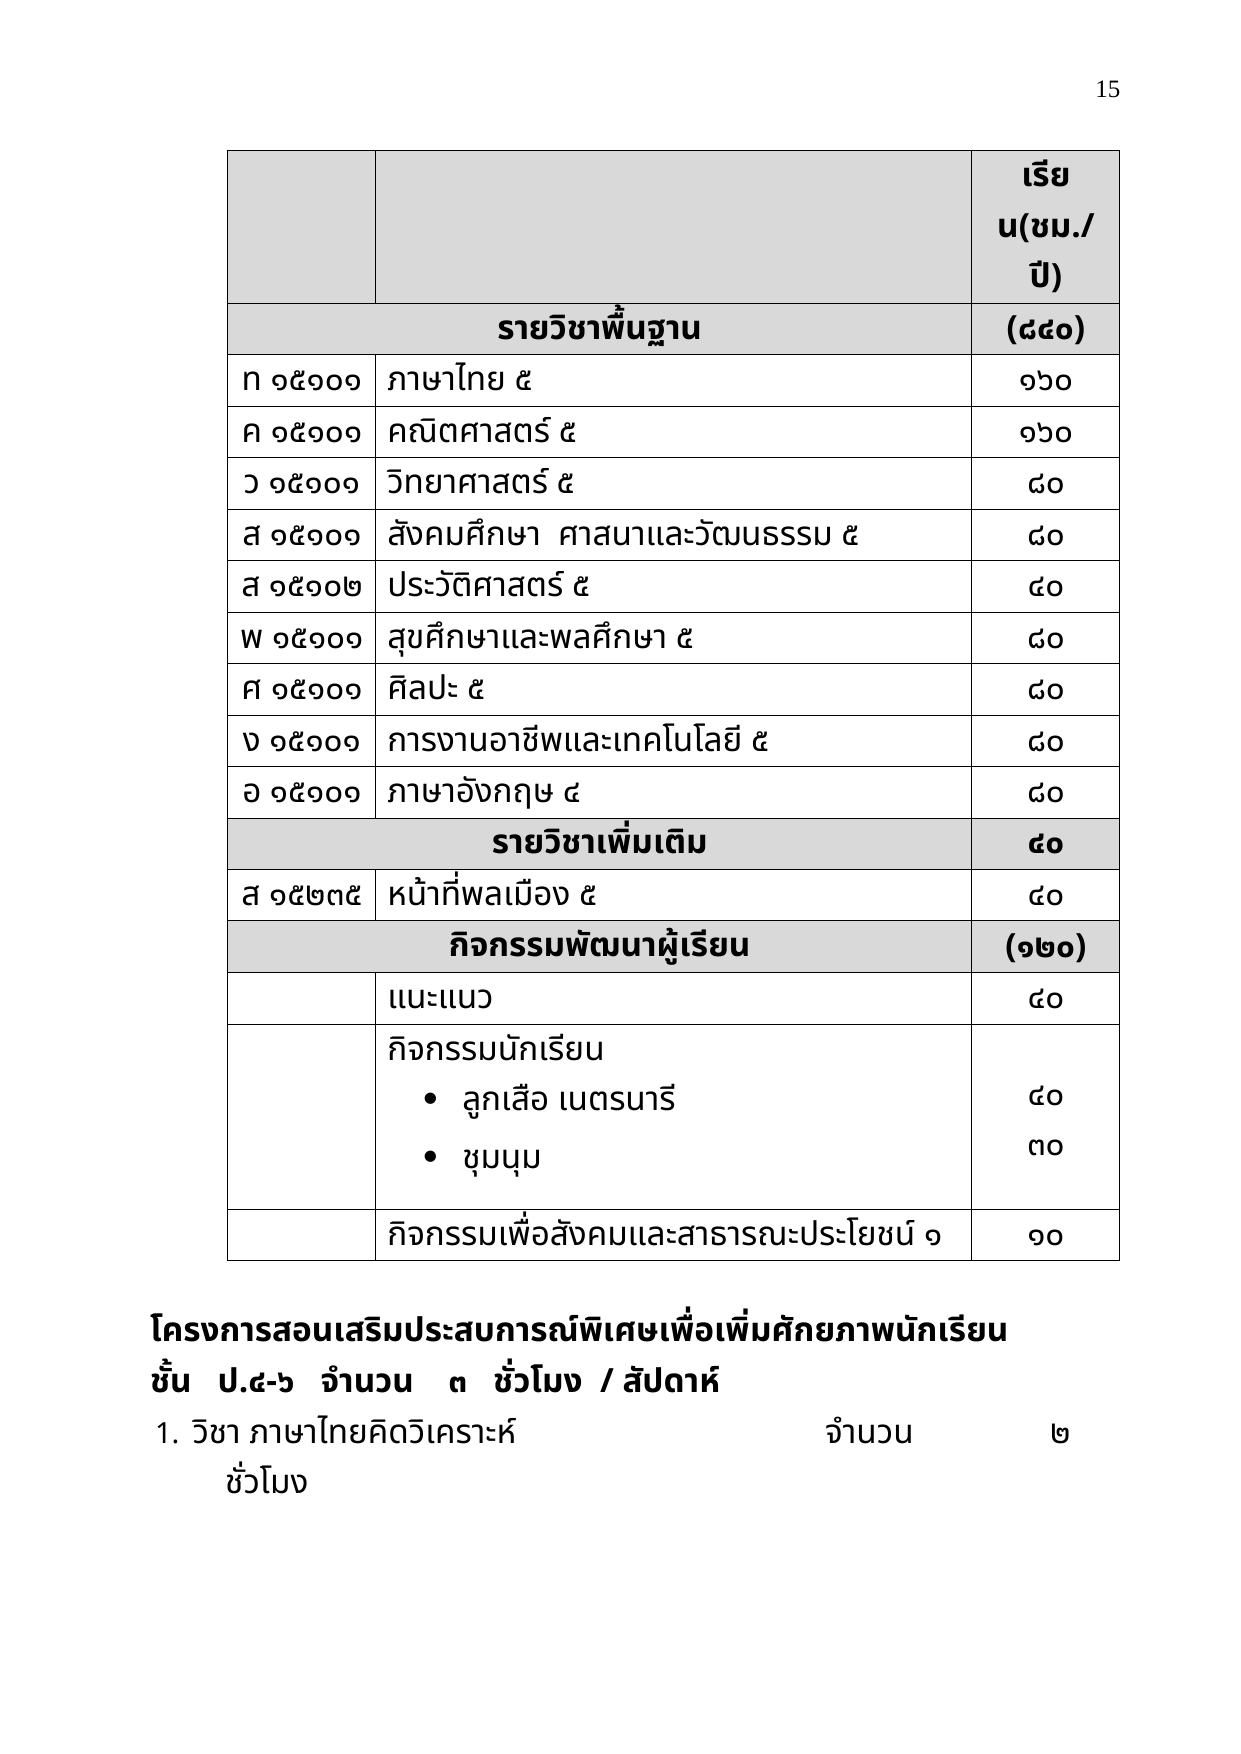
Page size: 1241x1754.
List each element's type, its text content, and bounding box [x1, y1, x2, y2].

table_cell สังคมศึกษา ศาสนาและวัฒนธรรม ๕ [376, 510, 971, 560]
table_cell [228, 973, 375, 1023]
table_cell กิจกรรมพัฒนาผู้เรียน [228, 921, 971, 972]
table_cell ศ ๑๕๑๐๑ [228, 664, 375, 714]
table_cell รายวิชาพื้นฐาน [228, 304, 971, 354]
list วิชา ภาษาไทยคิดวิเคราะห์ จำนวน ๒ ชั่วโมง [155, 1407, 1120, 1509]
table_header เวลาเรียน(ชม./ปี) [972, 151, 1119, 303]
table_cell ๔๐ [972, 973, 1119, 1023]
table_cell ๑๖๐ [972, 407, 1119, 457]
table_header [376, 151, 971, 303]
table_cell หน้าที่พลเมือง ๕ [376, 870, 971, 920]
table_cell ๘๐ [972, 458, 1119, 509]
table_cell ๘๐ [972, 767, 1119, 817]
table_cell ๔๐ [972, 561, 1119, 612]
text ชั้น ป.๔-๖ จำนวน ๓ ชั่วโมง / สัปดาห์ [150, 1357, 1120, 1407]
table_cell ๘๐ [972, 613, 1119, 663]
table_cell วิทยาศาสตร์ ๕ [376, 458, 971, 509]
table_cell ค ๑๕๑๐๑ [228, 407, 375, 457]
table_cell รายวิชาเพิ่มเติม [228, 819, 971, 869]
table_cell ส ๑๕๑๐๒ [228, 561, 375, 612]
table_cell พ ๑๕๑๐๑ [228, 613, 375, 663]
table_cell ภาษาไทย ๕ [376, 355, 971, 406]
table_cell คณิตศาสตร์ ๕ [376, 407, 971, 457]
table_cell การงานอาชีพและเทคโนโลยี ๕ [376, 716, 971, 766]
table_cell ๑๐ [972, 1210, 1119, 1260]
table_cell ๔๐ ๓๐ [972, 1025, 1119, 1208]
table_cell ประวัติศาสตร์ ๕ [376, 561, 971, 612]
table_cell ภาษาอังกฤษ ๔ [376, 767, 971, 817]
table_cell ๘๐ [972, 716, 1119, 766]
table_cell ส ๑๕๒๓๕ [228, 870, 375, 920]
table_cell ๔๐ [972, 870, 1119, 920]
table_cell ๘๐ [972, 510, 1119, 560]
table_header รหัส [228, 151, 375, 303]
table_cell ท ๑๕๑๐๑ [228, 355, 375, 406]
table_cell ง ๑๕๑๐๑ [228, 716, 375, 766]
table_cell แนะแนว [376, 973, 971, 1023]
table_cell ๑๖๐ [972, 355, 1119, 406]
table_cell กิจกรรมเพื่อสังคมและสาธารณะประโยชน์ ๑ [376, 1210, 971, 1260]
table_cell (๑๒๐) [972, 921, 1119, 972]
text โครงการสอนเสริมประสบการณ์พิเศษเพื่อเพิ่มศักยภาพนักเรียน [150, 1306, 1120, 1357]
table_cell สุขศึกษาและพลศึกษา ๕ [376, 613, 971, 663]
table_cell ส ๑๕๑๐๑ [228, 510, 375, 560]
table_cell [228, 1025, 375, 1208]
table_cell [228, 1210, 375, 1260]
table_cell ๔๐ [972, 819, 1119, 869]
table_cell ศิลปะ ๕ [376, 664, 971, 714]
table_cell อ ๑๕๑๐๑ [228, 767, 375, 817]
table_cell ๘๐ [972, 664, 1119, 714]
table_cell ว ๑๕๑๐๑ [228, 458, 375, 509]
table_cell กิจกรรมนักเรียน ลูกเสือ เนตรนารี ชุมนุม [376, 1025, 971, 1208]
table_cell (๘๔๐) [972, 304, 1119, 354]
